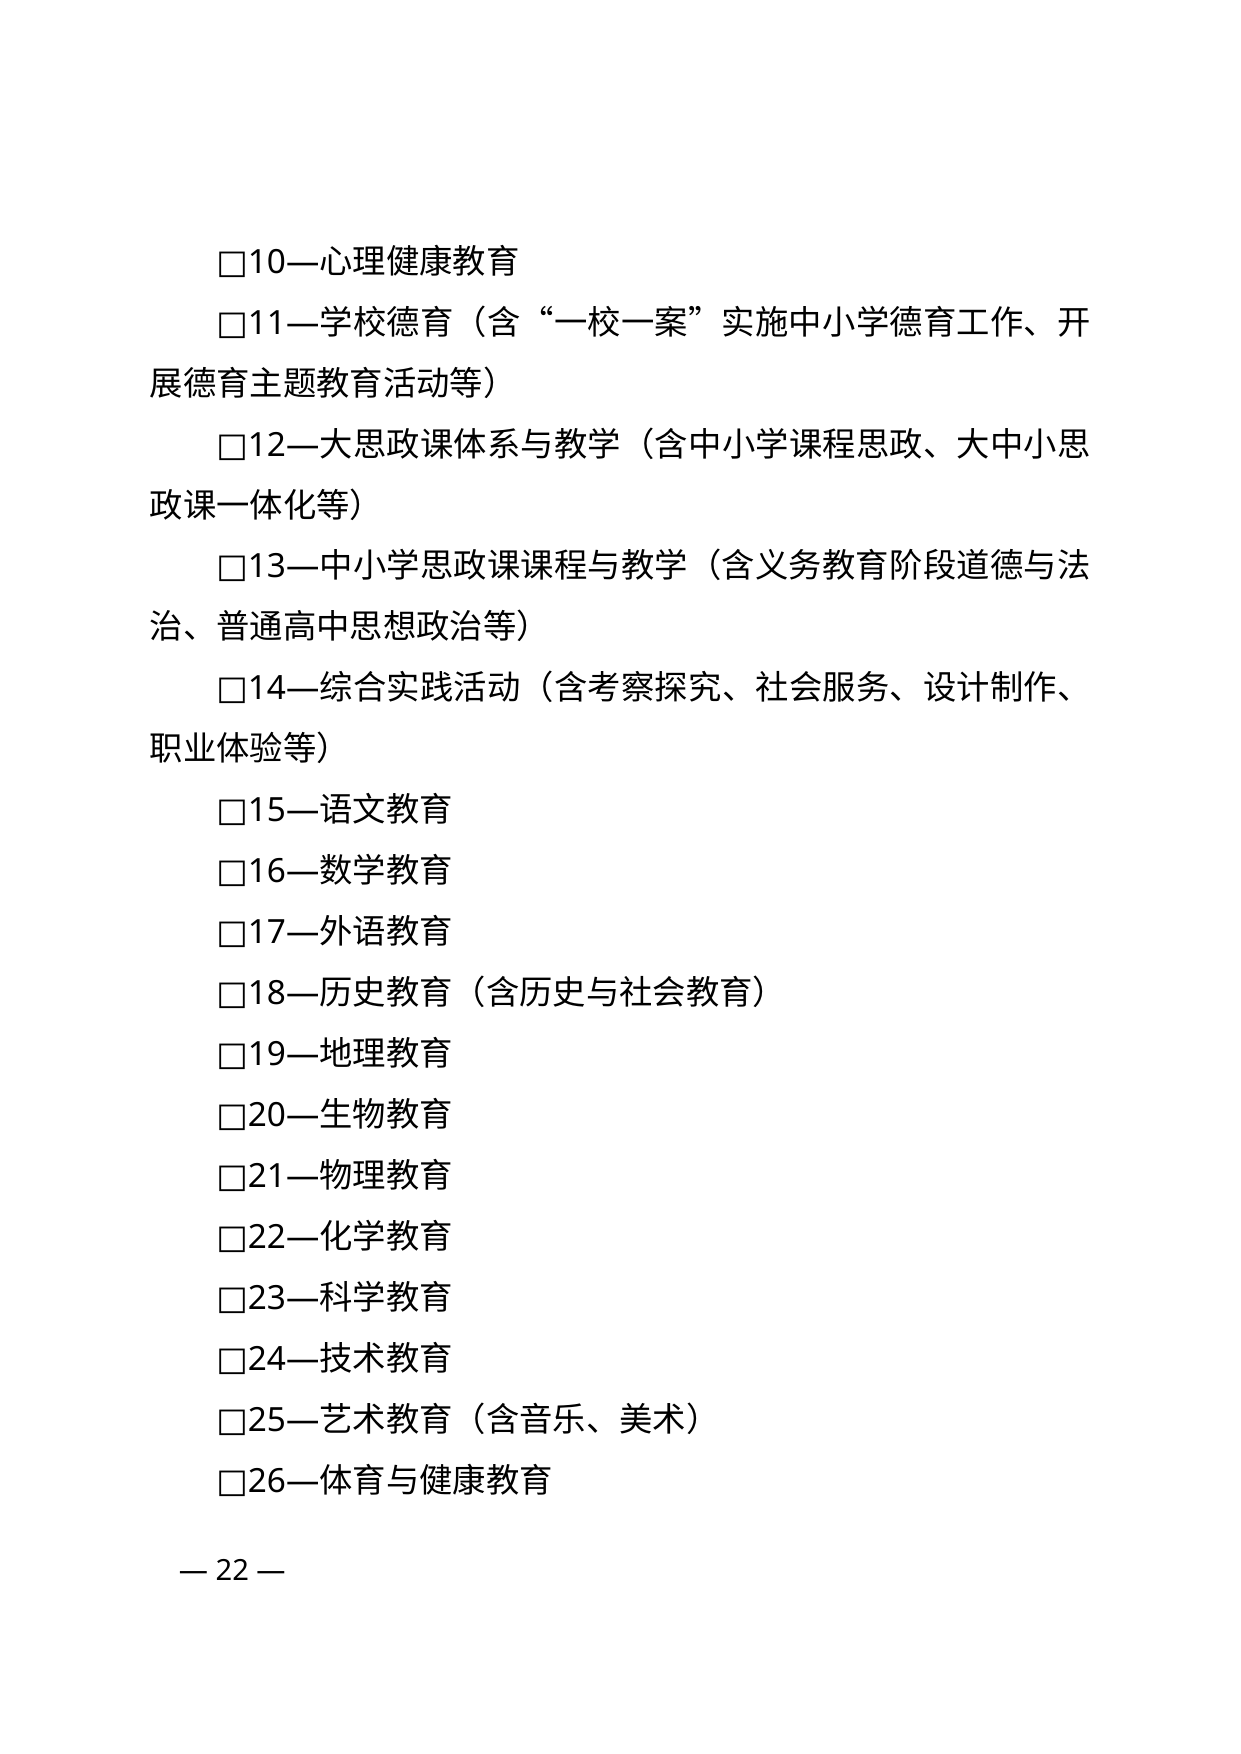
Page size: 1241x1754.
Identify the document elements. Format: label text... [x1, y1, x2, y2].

text □12—大思政课体系与教学（含中小学课程思政、大中小思政课一体化等） [149, 407, 1091, 529]
text □16—数学教育 [149, 834, 1091, 895]
text □11—学校德育（含“一校一案”实施中小学德育工作、开展德育主题教育活动等） [149, 285, 1091, 407]
text □26—体育与健康教育 [149, 1443, 1091, 1504]
text □22—化学教育 [149, 1199, 1091, 1260]
text □19—地理教育 [149, 1017, 1091, 1078]
text □23—科学教育 [149, 1260, 1091, 1321]
text □24—技术教育 [149, 1321, 1091, 1382]
text □21—物理教育 [149, 1138, 1091, 1199]
text □15—语文教育 [149, 773, 1091, 834]
text □18—历史教育（含历史与社会教育） [149, 956, 1091, 1017]
text □25—艺术教育（含音乐、美术） [149, 1382, 1091, 1443]
text □20—生物教育 [149, 1078, 1091, 1138]
text □10—心理健康教育 [149, 224, 1091, 285]
text □17—外语教育 [149, 895, 1091, 956]
text □13—中小学思政课课程与教学（含义务教育阶段道德与法治、普通高中思想政治等） [149, 529, 1091, 651]
text □14—综合实践活动（含考察探究、社会服务、设计制作、职业体验等） [149, 651, 1091, 773]
